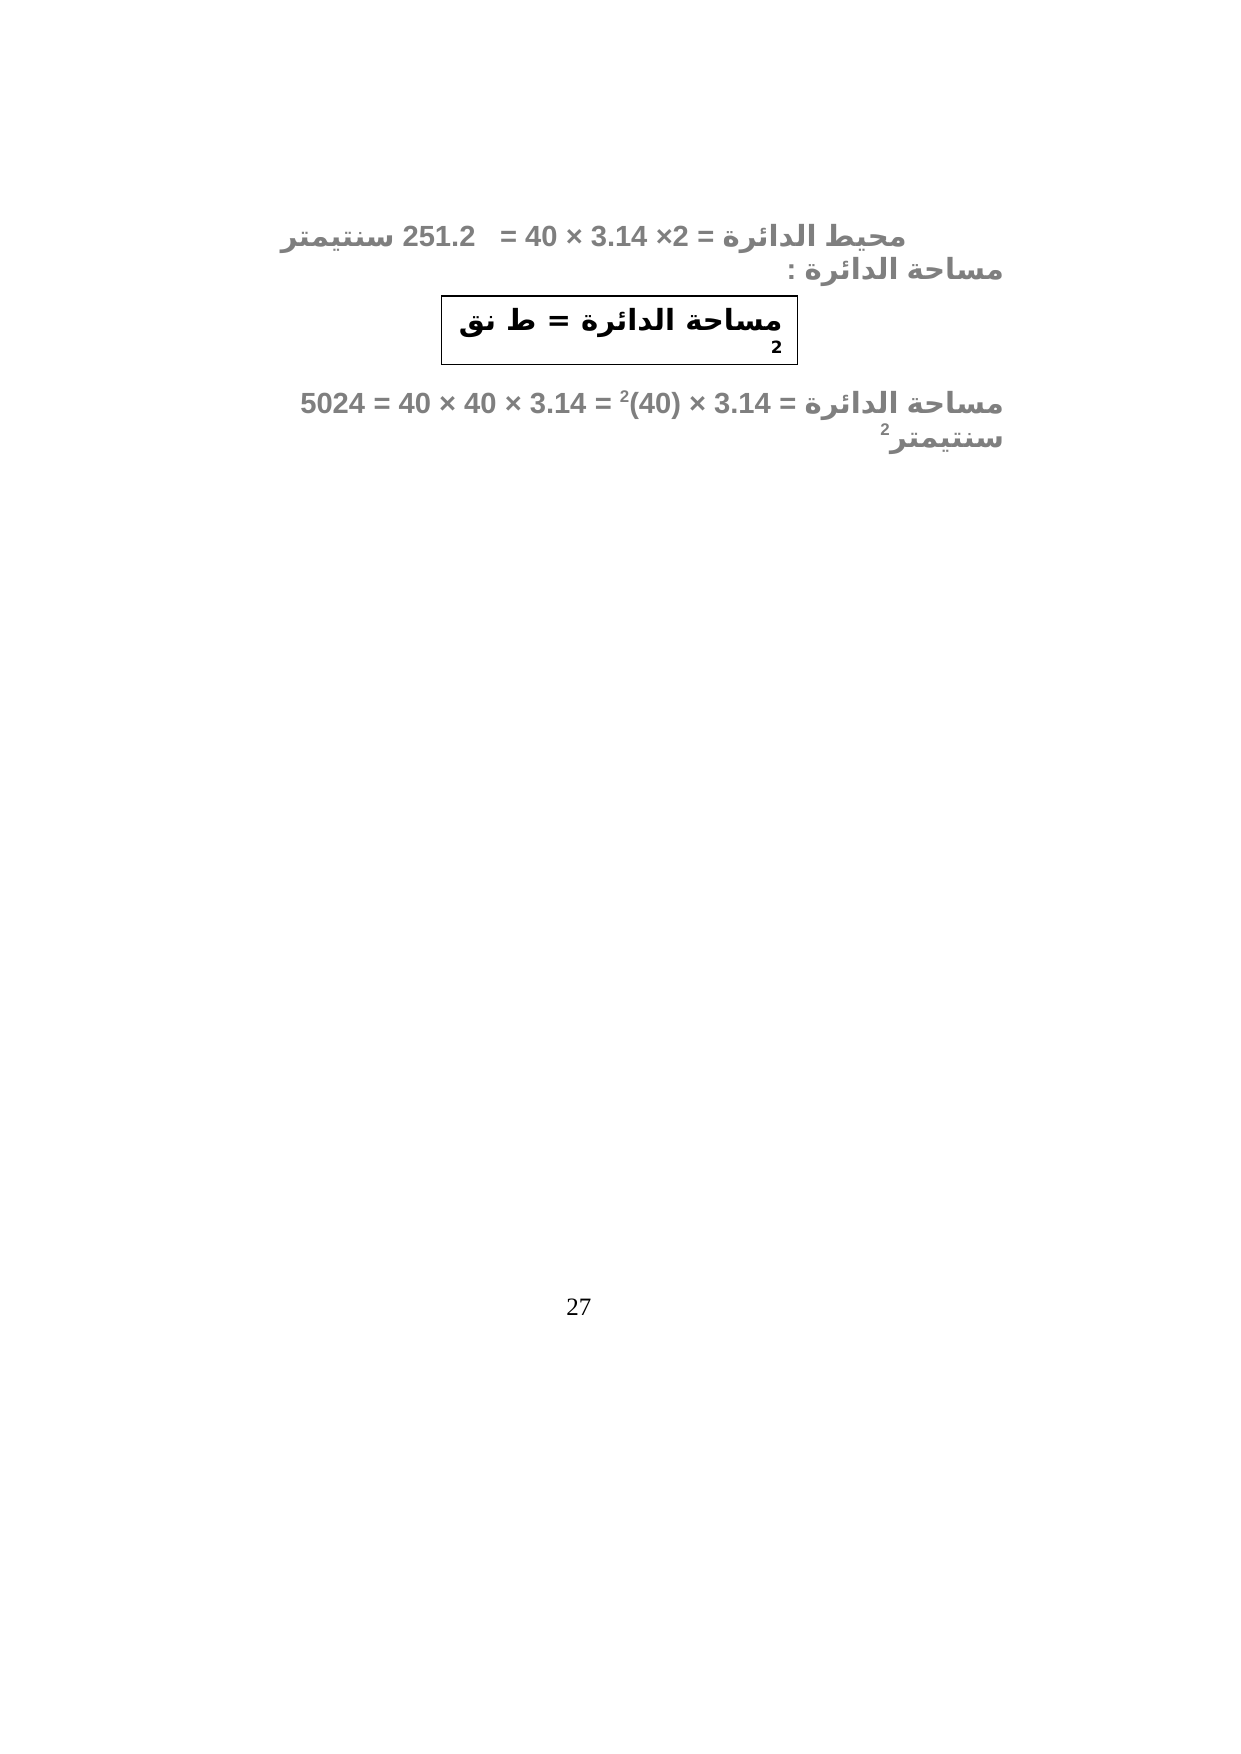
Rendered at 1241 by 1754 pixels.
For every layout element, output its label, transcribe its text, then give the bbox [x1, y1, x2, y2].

text محيط الدائرة = 2× 3.14 × 40 = 251.2 سنتيمتر [236, 218, 1004, 252]
text مساحة الدائرة = 3.14 × (40)2 = 3.14 × 40 × 40 = 5024 سنتيمتر2 [236, 386, 1004, 453]
text مساحة الدائرة : [236, 252, 1004, 286]
